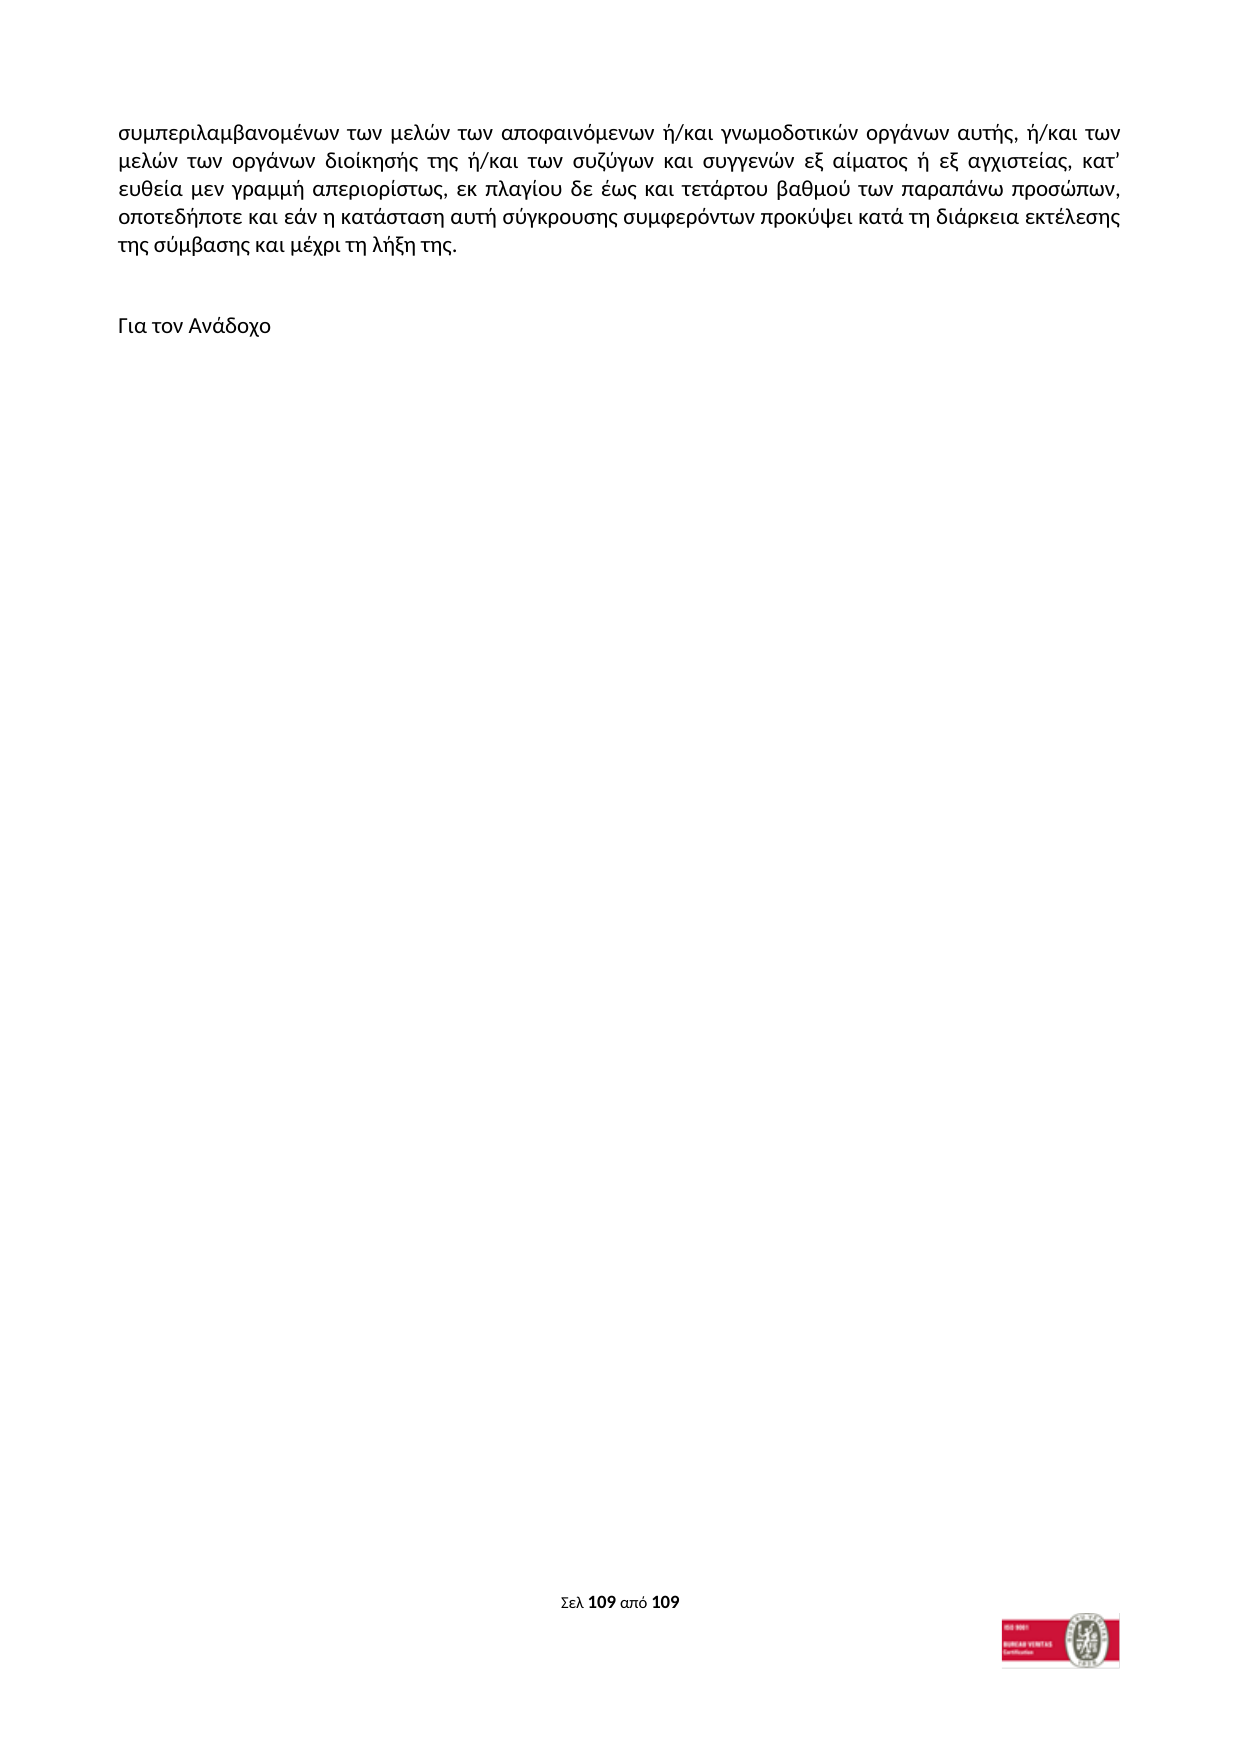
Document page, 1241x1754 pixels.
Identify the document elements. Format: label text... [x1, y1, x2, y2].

picture [1001, 1613, 1123, 1670]
text Για τον Ανάδοχο [118, 311, 1122, 339]
